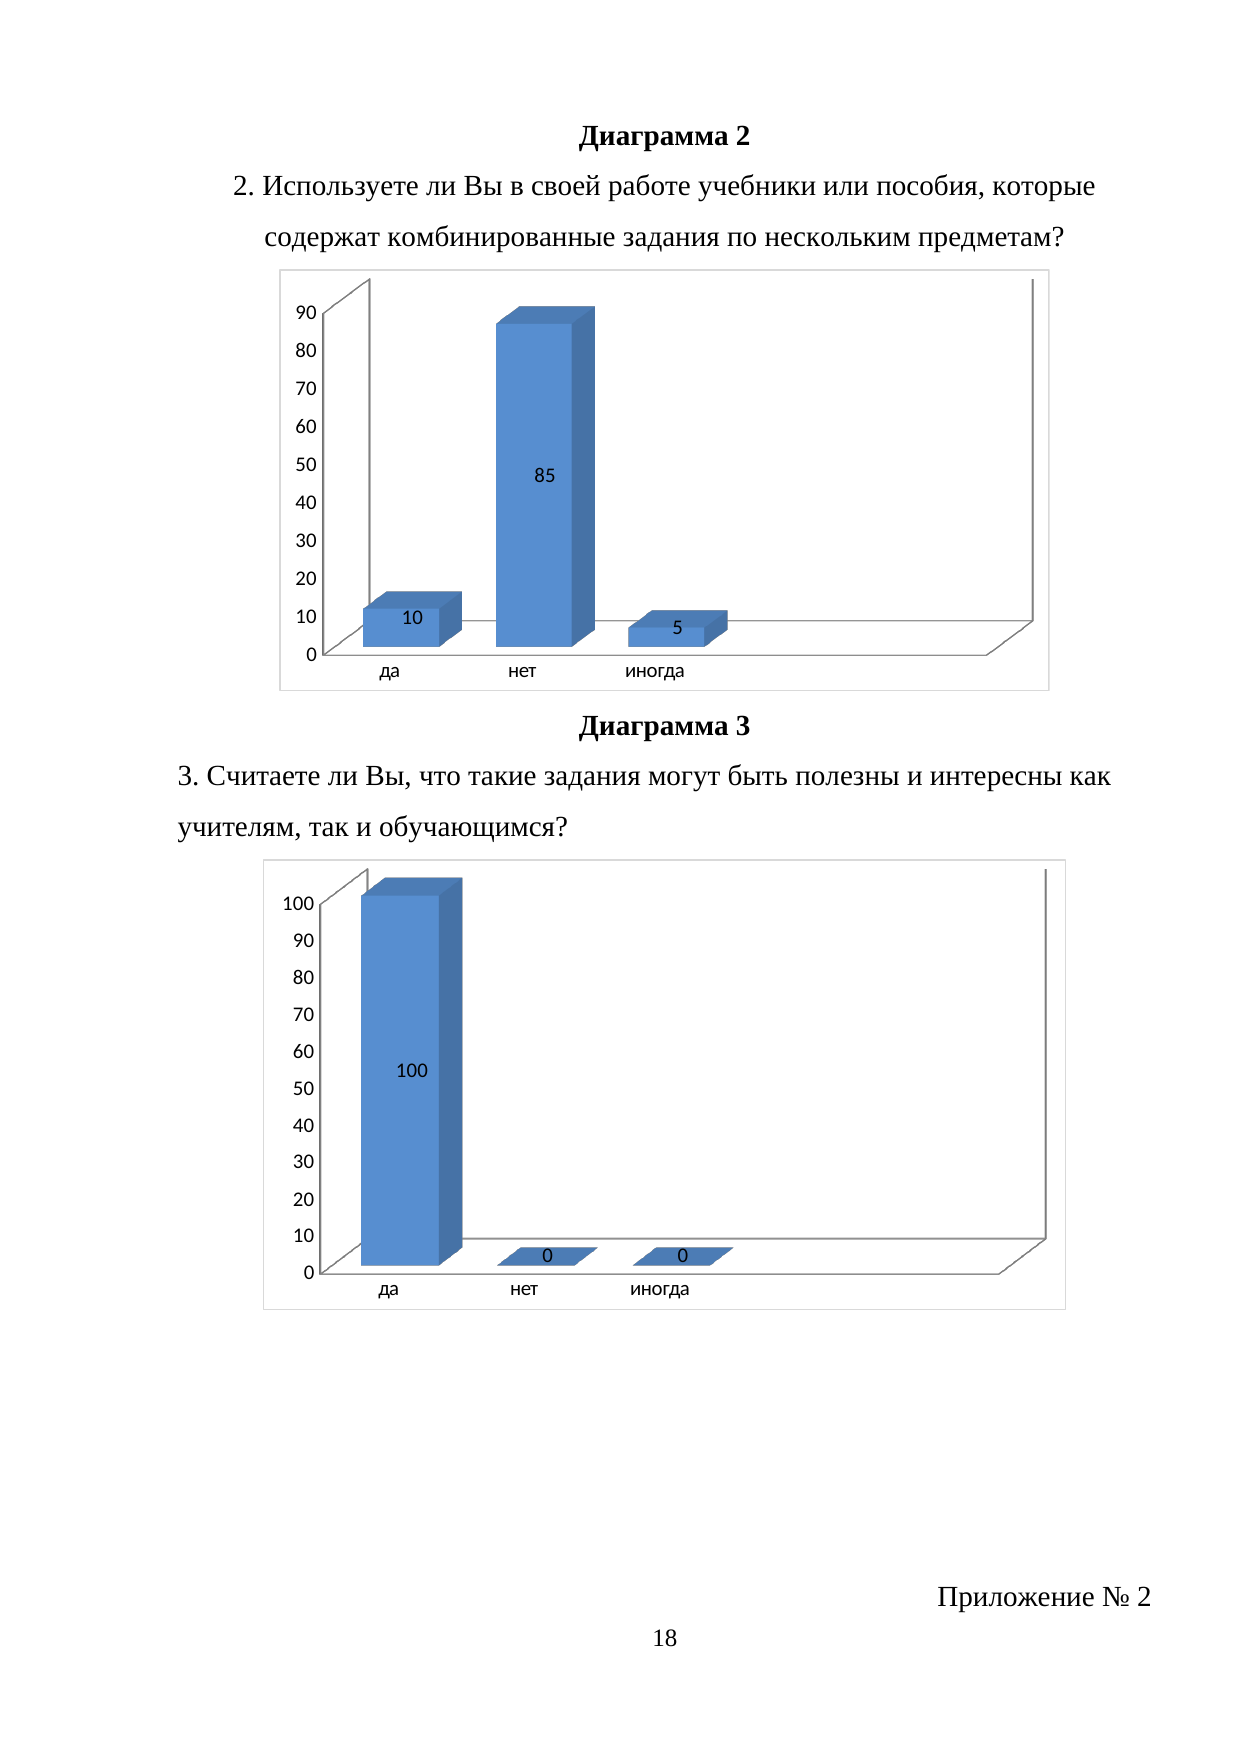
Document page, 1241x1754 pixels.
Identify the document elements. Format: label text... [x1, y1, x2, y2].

text Диаграмма 3 [177, 708, 1152, 742]
text 3. Считаете ли Вы, что такие задания могут быть полезны и интересны как учителям, так и обучающимся? [177, 758, 1152, 842]
text Приложение № 2 [177, 1579, 1152, 1612]
text 2. Используете ли Вы в своей работе учебники или пособия, которые содержат комбинированные задания по нескольким предметам? [177, 168, 1152, 252]
text Диаграмма 2 [177, 118, 1152, 152]
